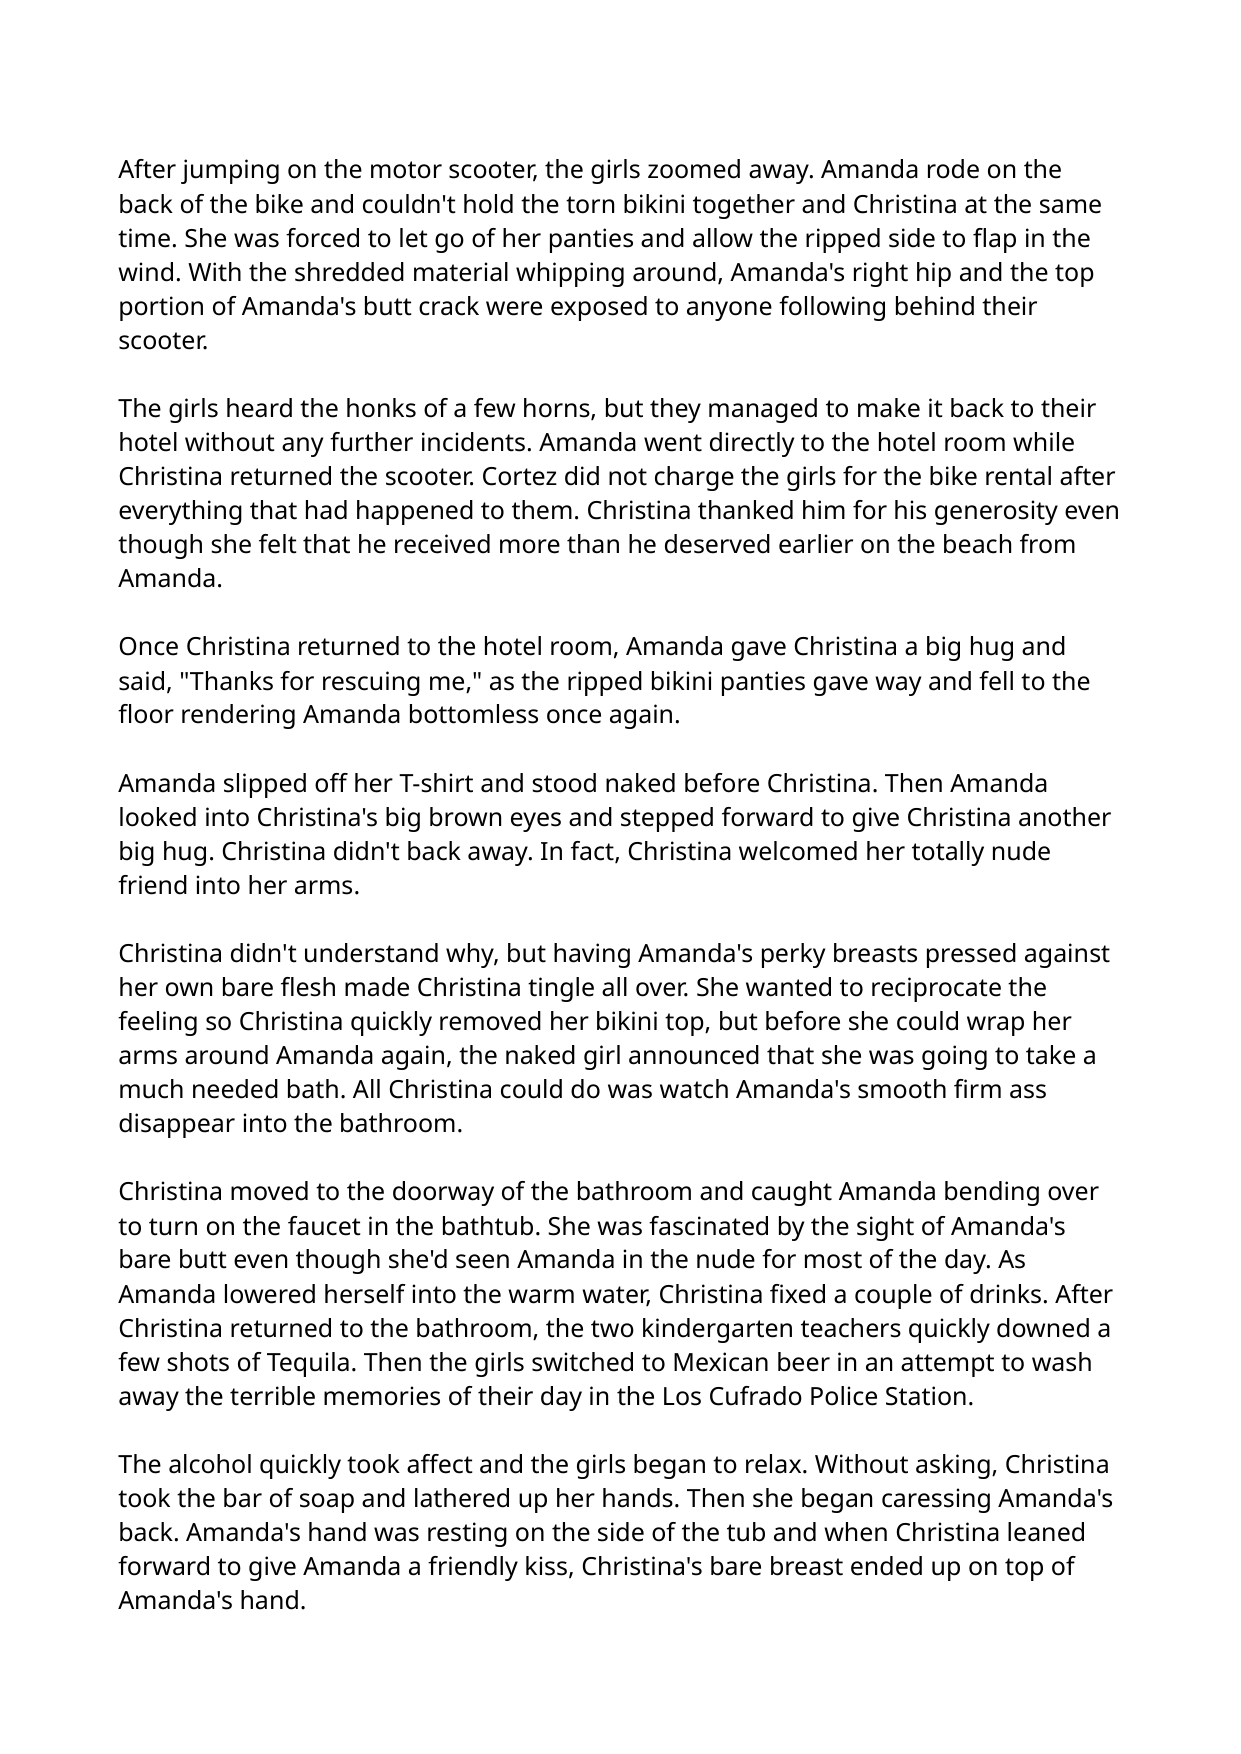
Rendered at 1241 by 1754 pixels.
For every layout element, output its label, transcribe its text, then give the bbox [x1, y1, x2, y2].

text Christina didn't understand why, but having Amanda's perky breasts pressed against her own bare flesh made Christina tingle all over. She wanted to reciprocate the feeling so Christina quickly removed her bikini top, but before she could wrap her arms around Amanda again, the naked girl announced that she was going to take a much needed bath. All Christina could do was watch Amanda's smooth firm ass disappear into the bathroom. [118, 936, 1122, 1140]
text The girls heard the honks of a few horns, but they managed to make it back to their hotel without any further incidents. Amanda went directly to the hotel room while Christina returned the scooter. Cortez did not charge the girls for the bike rental after everything that had happened to them. Christina thanked him for his generosity even though she felt that he received more than he deserved earlier on the beach from Amanda. [118, 391, 1122, 595]
text Once Christina returned to the hotel room, Amanda gave Christina a big hug and said, "Thanks for rescuing me," as the ripped bikini panties gave way and fell to the floor rendering Amanda bottomless once again. [118, 629, 1122, 731]
text Christina moved to the doorway of the bathroom and caught Amanda bending over to turn on the faucet in the bathtub. She was fascinated by the sight of Amanda's bare butt even though she'd seen Amanda in the nude for most of the day. As Amanda lowered herself into the warm water, Christina fixed a couple of drinks. After Christina returned to the bathroom, the two kindergarten teachers quickly downed a few shots of Tequila. Then the girls switched to Mexican beer in an attempt to wash away the terrible memories of their day in the Los Cufrado Police Station. [118, 1174, 1122, 1412]
text After jumping on the motor scooter, the girls zoomed away. Amanda rode on the back of the bike and couldn't hold the torn bikini together and Christina at the same time. She was forced to let go of her panties and allow the ripped side to flap in the wind. With the shredded material whipping around, Amanda's right hip and the top portion of Amanda's butt crack were exposed to anyone following behind their scooter. [118, 152, 1122, 357]
text Amanda slipped off her T-shirt and stood naked before Christina. Then Amanda looked into Christina's big brown eyes and stepped forward to give Christina another big hug. Christina didn't back away. In fact, Christina welcomed her totally nude friend into her arms. [118, 765, 1122, 902]
text The alcohol quickly took affect and the girls began to relax. Without asking, Christina took the bar of soap and lathered up her hands. Then she began caressing Amanda's back. Amanda's hand was resting on the side of the tub and when Christina leaned forward to give Amanda a friendly kiss, Christina's bare breast ended up on top of Amanda's hand. [118, 1447, 1122, 1617]
